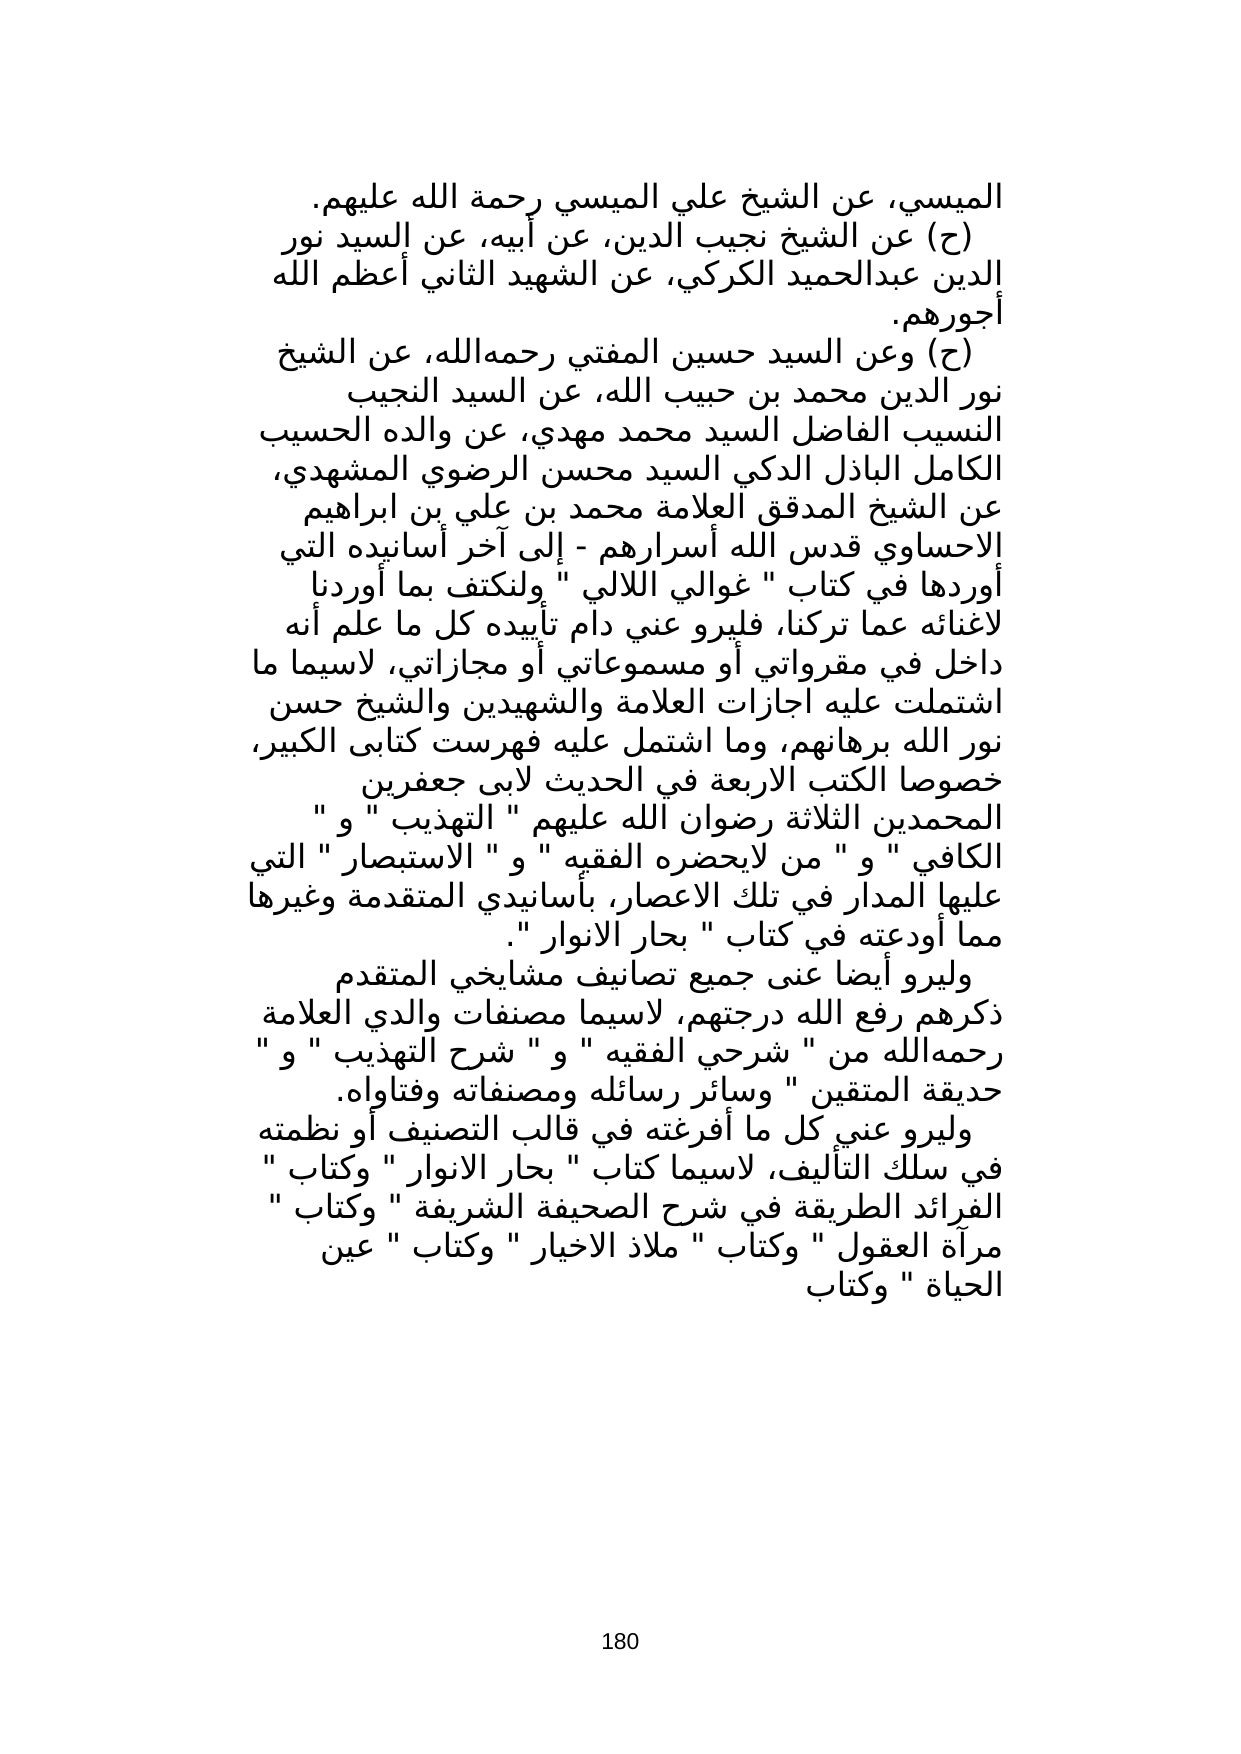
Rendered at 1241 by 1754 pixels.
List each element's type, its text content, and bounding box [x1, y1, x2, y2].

text (ح) عن الشيخ نجيب الدين، عن أبيه، عن السيد نور الدين عبدالحميد الكركي، عن الشهيد الثاني أعظم الله أجورهم. [236, 216, 1004, 333]
text (ح) وعن السيد حسين المفتي رحمه‌الله، عن الشيخ نور الدين محمد بن حبيب الله، عن السيد النجيب النسيب الفاضل السيد محمد مهدي، عن والده الحسيب الكامل الباذل الدكي السيد محسن الرضوي المشهدي، عن الشيخ المدقق العلامة محمد بن علي بن ابراهيم الاحساوي قدس الله أسرارهم - إلى آخر أسانيده التي أوردها في كتاب " غوالي اللالي " ولنكتف بما أوردنا لاغنائه عما تركنا، فليرو عني دام تأييده كل ما علم أنه داخل في مقرواتي أو مسموعاتي أو مجازاتي، لاسيما ما اشتملت عليه اجازات العلامة والشهيدين والشيخ حسن نور الله برهانهم، وما اشتمل عليه فهرست كتابى الكبير، خصوصا الكتب الاربعة في الحديث لابى جعفرين المحمدين الثلاثة رضوان الله عليهم " التهذيب " و " الكافي " و " من لايحضره الفقيه " و " الاستبصار " التي عليها المدار في تلك الاعصار، بأسانيدي المتقدمة وغيرها مما أودعته في كتاب " بحار الانوار ". [236, 333, 1004, 954]
text الميسي، عن الشيخ علي الميسي رحمة الله عليهم. [236, 177, 1004, 216]
text وليرو عني كل ما أفرغته في قالب التصنيف أو نظمته في سلك التأليف، لاسيما كتاب " بحار الانوار " وكتاب " الفرائد الطريقة في شرح الصحيفة الشريفة " وكتاب " مرآة العقول " وكتاب " ملاذ الاخيار " وكتاب " عين الحياة " وكتاب [236, 1110, 1004, 1304]
text وليرو أيضا عنى جميع تصانيف مشايخي المتقدم ذكرهم رفع الله درجتهم، لاسيما مصنفات والدي العلامة رحمه‌الله من " شرحي الفقيه " و " شرح التهذيب " و " حديقة المتقين " وسائر رسائله ومصنفاته وفتاواه. [236, 954, 1004, 1110]
